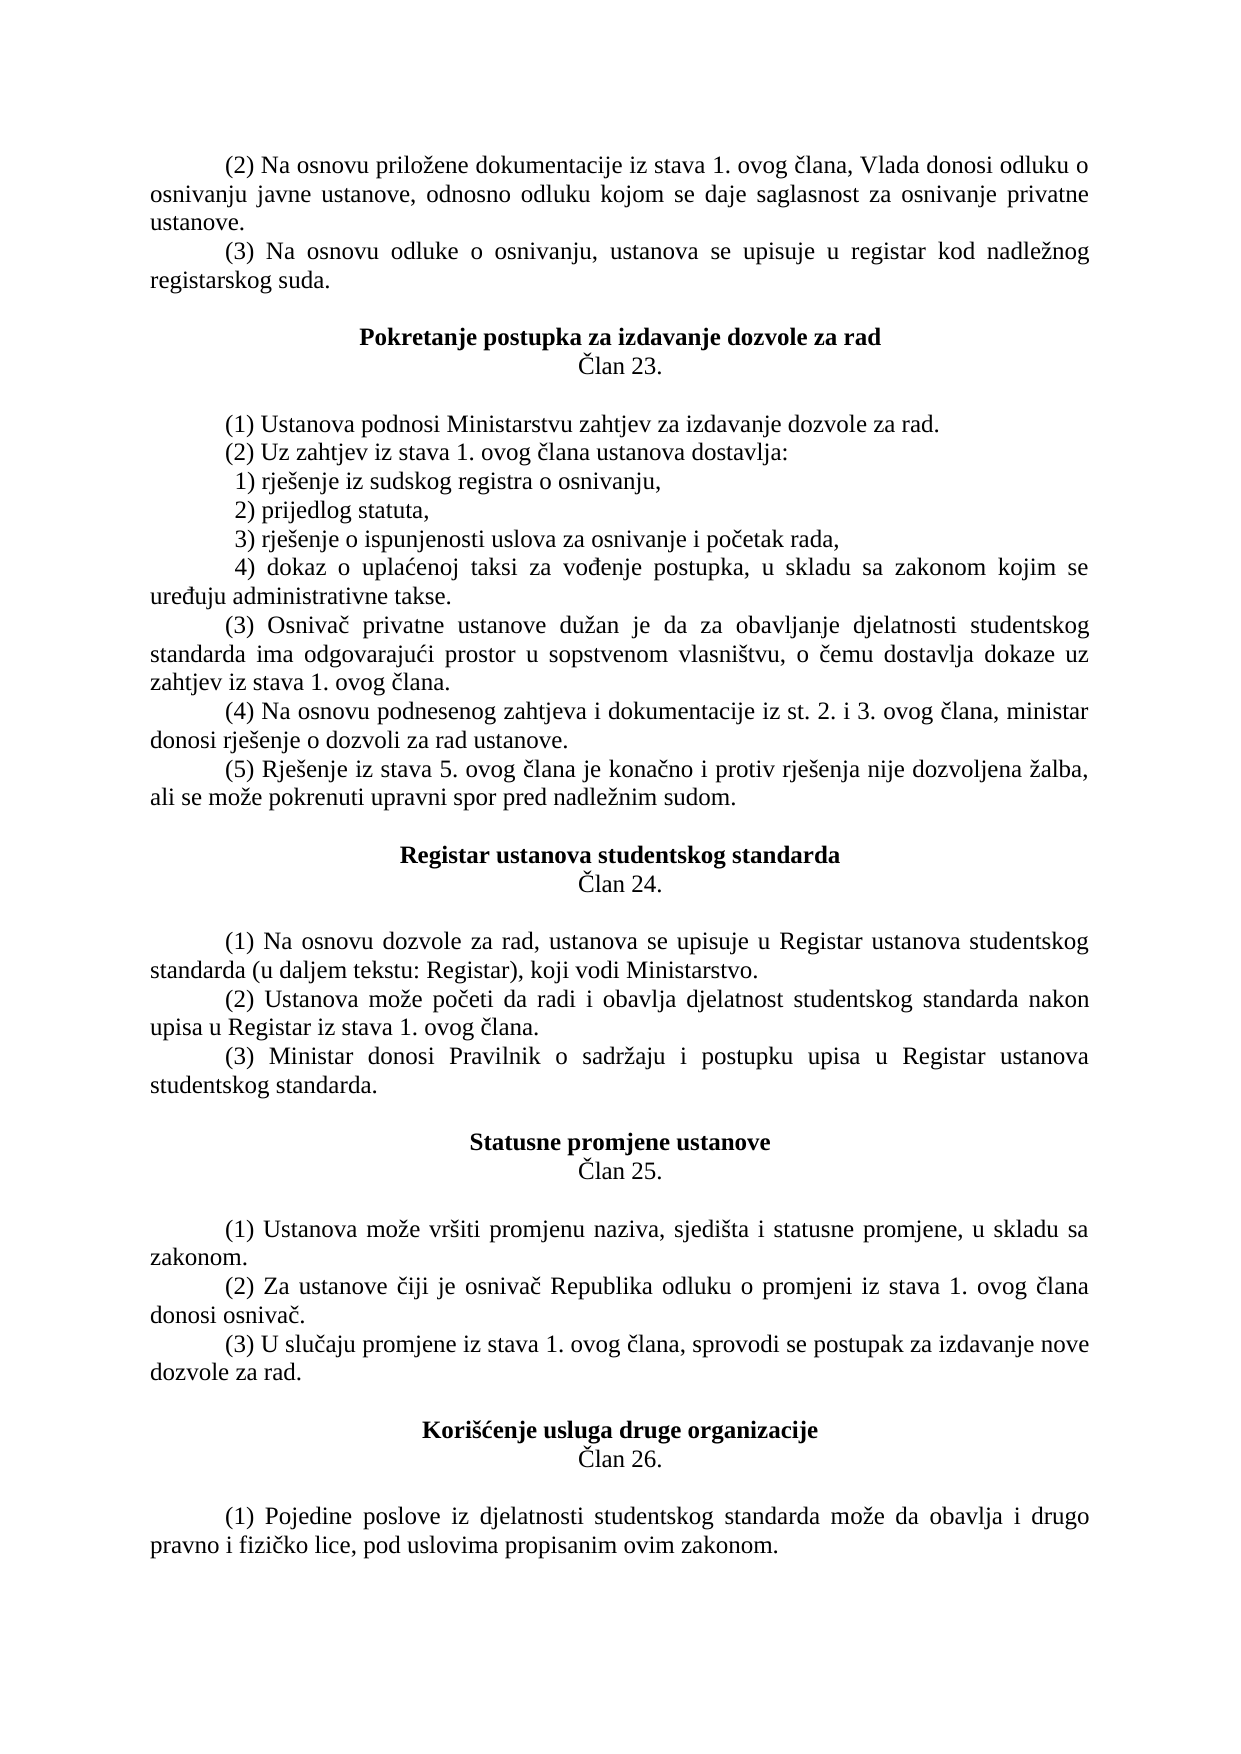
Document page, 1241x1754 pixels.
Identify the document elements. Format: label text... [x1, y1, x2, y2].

text (5) Rješenje iz stava 5. ovog člana je konačno i protiv rješenja nije dozvoljena žalba, ali se može pokrenuti upravni spor pred nadležnim sudom. [150, 754, 1090, 811]
text (1) Ustanova podnosi Ministarstvu zahtjev za izdavanje dozvole za rad. [150, 409, 1090, 437]
text (3) Ministar donosi Pravilnik o sadržaju i postupku upisa u Registar ustanova studentskog standarda. [150, 1041, 1090, 1099]
text Registar ustanova studentskog standarda [150, 840, 1090, 869]
text Član 26. [150, 1444, 1090, 1472]
text Član 23. [150, 351, 1090, 380]
text (3) Osnivač privatne ustanove dužan je da za obavljanje djelatnosti studentskog standarda ima odgovarajući prostor u sopstvenom vlasništvu, o čemu dostavlja dokaze uz zahtjev iz stava 1. ovog člana. [150, 610, 1090, 696]
text (1) Na osnovu dozvole za rad, ustanova se upisuje u Registar ustanova studentskog standarda (u daljem tekstu: Registar), koji vodi Ministarstvo. [150, 926, 1090, 984]
text (1) Pojedine poslove iz djelatnosti studentskog standarda može da obavlja i drugo pravno i fizičko lice, pod uslovima propisanim ovim zakonom. [150, 1501, 1090, 1559]
text (2) Ustanova može početi da radi i obavlja djelatnost studentskog standarda nakon upisa u Registar iz stava 1. ovog člana. [150, 984, 1090, 1041]
text (2) Uz zahtjev iz stava 1. ovog člana ustanova dostavlja: [150, 437, 1090, 466]
text 2) prijedlog statuta, [150, 495, 1090, 524]
text (4) Na osnovu podnesenog zahtjeva i dokumentacije iz st. 2. i 3. ovog člana, ministar donosi rješenje o dozvoli za rad ustanove. [150, 696, 1090, 754]
text 4) dokaz o uplaćenoj taksi za vođenje postupka, u skladu sa zakonom kojim se uređuju administrativne takse. [150, 552, 1090, 610]
text Član 25. [150, 1156, 1090, 1185]
text (3) Na osnovu odluke o osnivanju, ustanova se upisuje u registar kod nadležnog registarskog suda. [150, 236, 1090, 294]
text 1) rješenje iz sudskog registra o osnivanju, [150, 466, 1090, 495]
text Korišćenje usluga druge organizacije [150, 1415, 1090, 1444]
text 3) rješenje o ispunjenosti uslova za osnivanje i početak rada, [150, 524, 1090, 552]
text Član 24. [150, 869, 1090, 897]
text Statusne promjene ustanove [150, 1127, 1090, 1156]
text (1) Ustanova može vršiti promjenu naziva, sjedišta i statusne promjene, u skladu sa zakonom. [150, 1214, 1090, 1271]
text (3) U slučaju promjene iz stava 1. ovog člana, sprovodi se postupak za izdavanje nove dozvole za rad. [150, 1329, 1090, 1386]
text (2) Za ustanove čiji je osnivač Republika odluku o promjeni iz stava 1. ovog člana donosi osnivač. [150, 1271, 1090, 1329]
text Pokretanje postupka za izdavanje dozvole za rad [150, 322, 1090, 351]
text (2) Na osnovu priložene dokumentacije iz stava 1. ovog člana, Vlada donosi odluku o osnivanju javne ustanove, odnosno odluku kojom se daje saglasnost za osnivanje privatne ustanove. [150, 150, 1090, 236]
